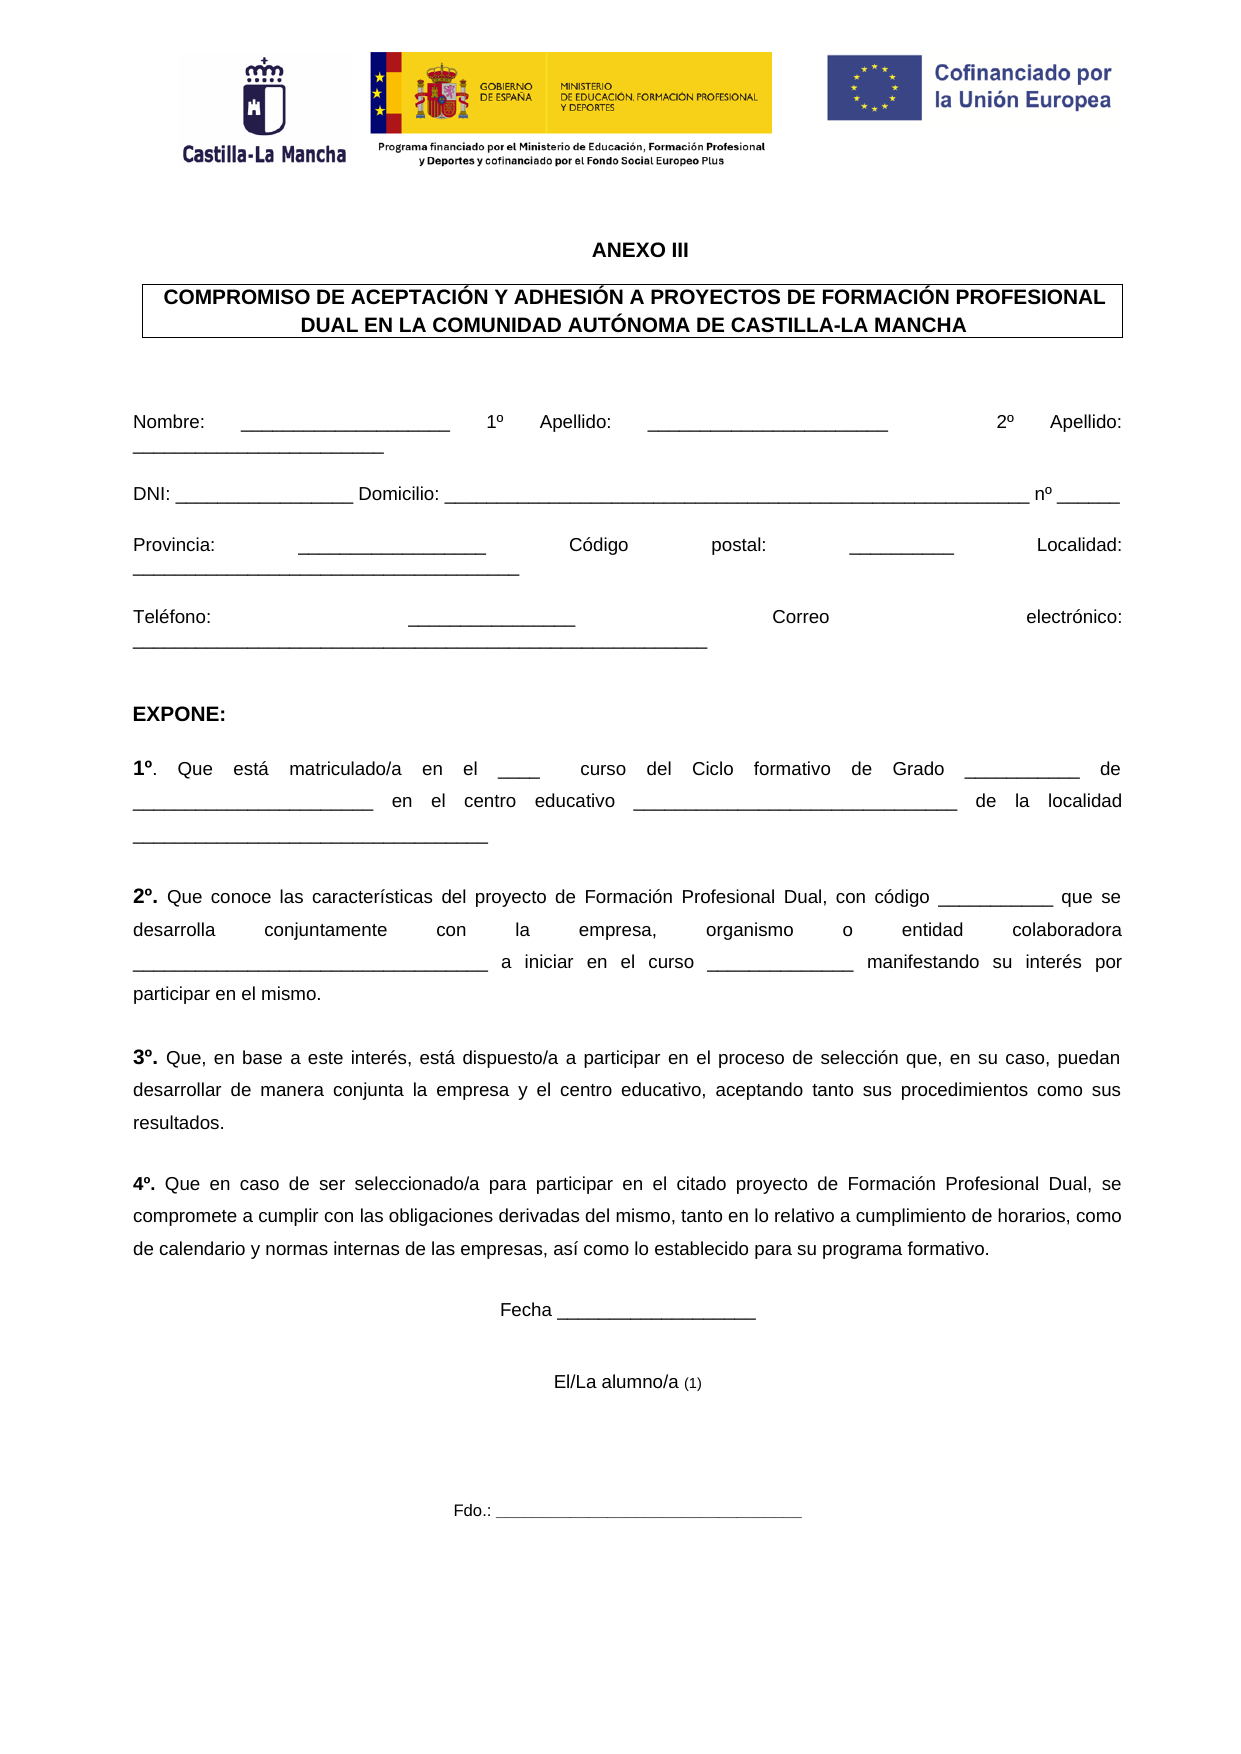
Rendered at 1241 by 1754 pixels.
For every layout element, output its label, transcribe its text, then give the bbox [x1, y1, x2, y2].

text Nombre: ____________________ 1º Apellido: _______________________ 2º Apellido: ________________________ [133, 411, 1122, 454]
text El/La alumno/a (1) [133, 1371, 1122, 1392]
text 3º. Que, en base a este interés, está dispuesto/a a participar en el proceso de selección que, en su caso, puedan desarrollar de manera conjunta la empresa y el centro educativo, aceptando tanto sus procedimientos como sus resultados. [133, 1044, 1122, 1133]
text Fecha ___________________ [133, 1299, 1122, 1321]
text EXPONE: [132, 702, 1122, 726]
text COMPROMISO DE ACEPTACIÓN Y ADHESIÓN A PROYECTOS DE FORMACIÓN PROFESIONAL DUAL EN LA COMUNIDAD AUTÓNOMA DE CASTILLA-LA MANCHA [143, 285, 1122, 337]
text 2º. Que conoce las características del proyecto de Formación Profesional Dual, con código ___________ que se desarrolla conjuntamente con la empresa, organismo o entidad colaboradora __________________________________ a iniciar en el curso ______________ manifestando su interés por participar en el mismo. [133, 884, 1122, 1005]
text ANEXO III [158, 238, 1122, 262]
text Provincia: __________________ Código postal: __________ Localidad: _____________________________________ [133, 534, 1122, 577]
text Teléfono: ________________ Correo electrónico: _______________________________________________________ [133, 606, 1122, 649]
text 4º. Que en caso de ser seleccionado/a para participar en el citado proyecto de Formación Profesional Dual, se compromete a cumplir con las obligaciones derivadas del mismo, tanto en lo relativo a cumplimiento de horarios, como de calendario y normas internas de las empresas, así como lo establecido para su programa formativo. [133, 1173, 1122, 1259]
text DNI: _________________ Domicilio: ________________________________________________________ nº ______ [133, 483, 1122, 504]
text 1º. Que está matriculado/a en el ____ curso del Ciclo formativo de Grado ___________ de _______________________ en el centro educativo _______________________________ de la localidad __________________________________ [133, 755, 1122, 844]
text Fdo.: _________________________________ [133, 1500, 1122, 1519]
picture [132, 43, 1122, 182]
